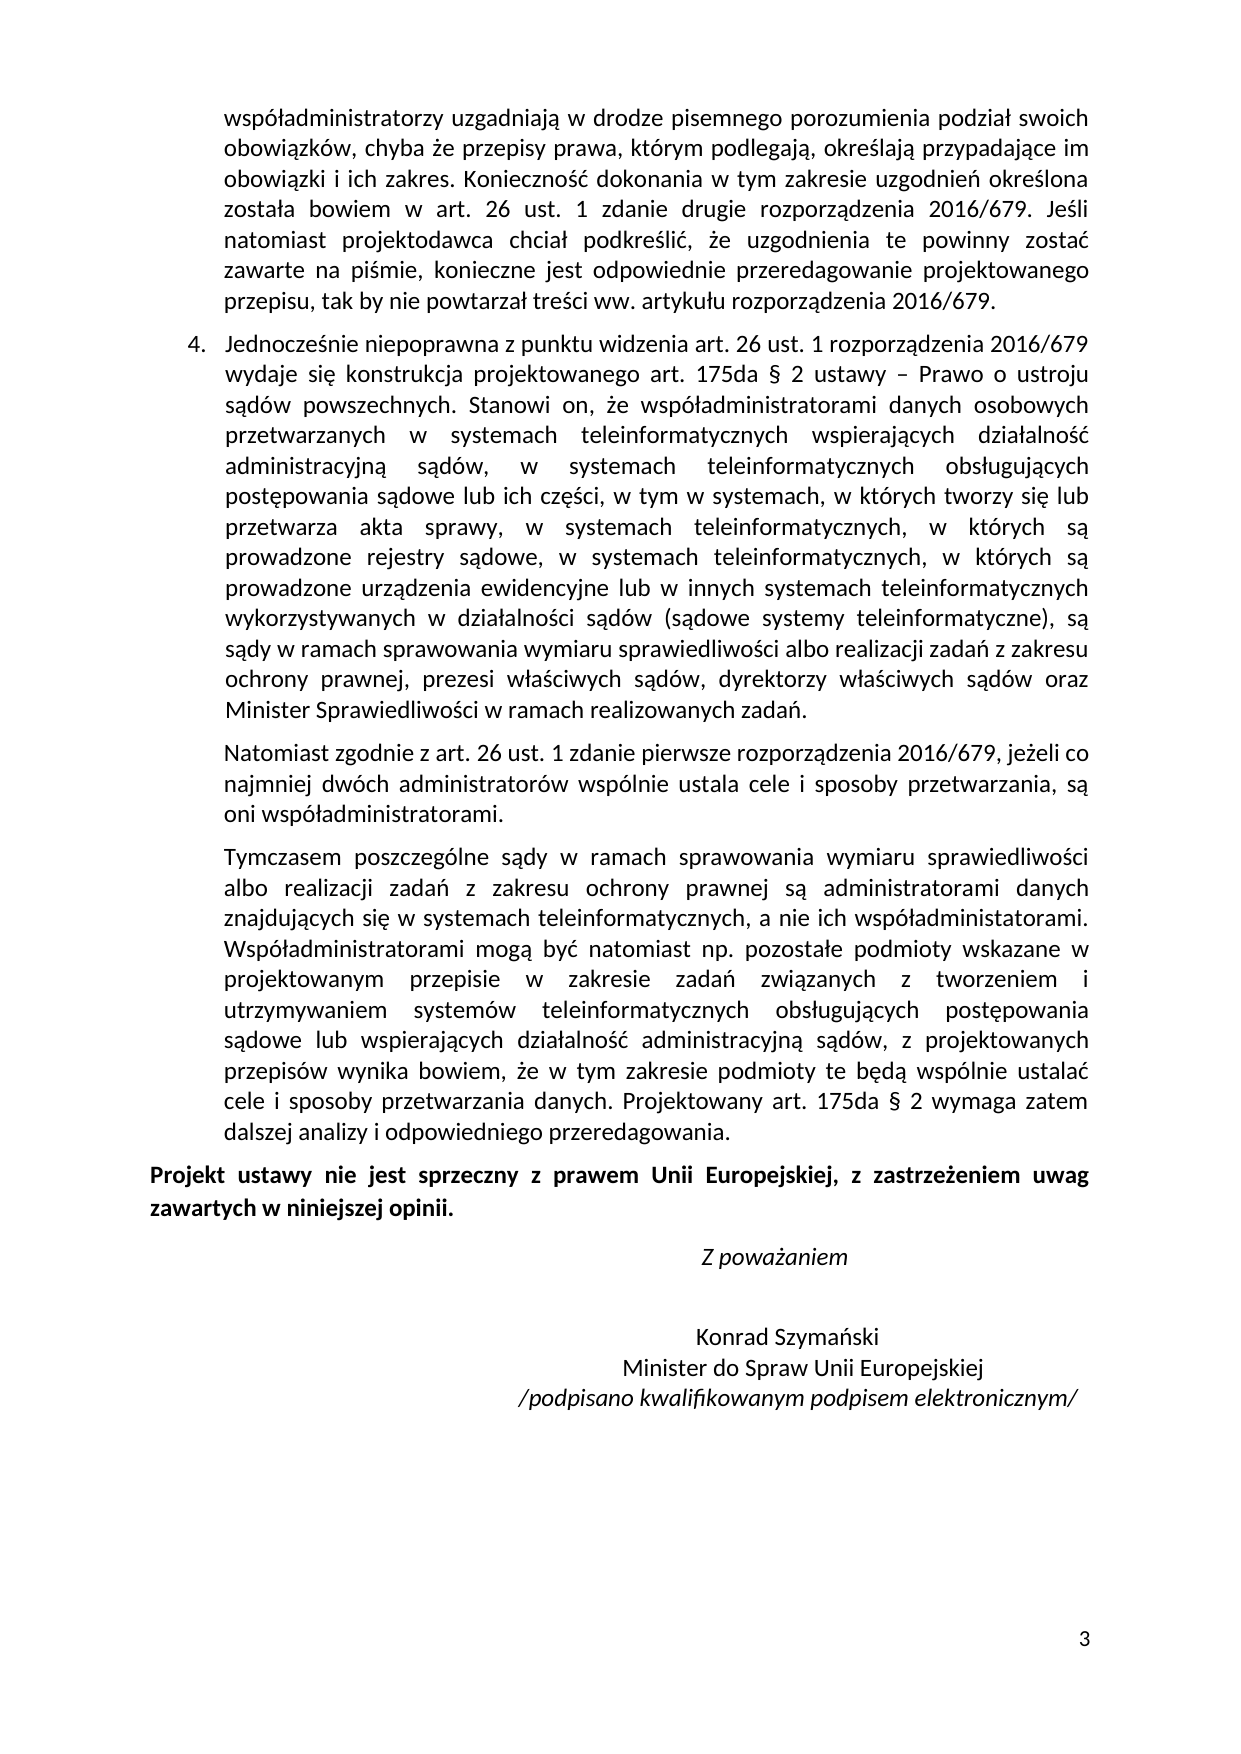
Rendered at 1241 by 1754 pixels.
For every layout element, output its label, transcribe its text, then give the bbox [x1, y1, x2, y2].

text Minister do Spraw Unii Europejskiej [592, 1352, 1090, 1383]
text /podpisano kwalifikowanym podpisem elektronicznym/ [445, 1383, 1090, 1413]
list Natomiast zgodnie z art. 26 ust. 1 zdanie pierwsze rozporządzenia 2016/679, jeżeli co najmniej dwóch administratorów wspólnie ustala cele i sposoby przetwarzania, są oni współadministratorami. [224, 737, 1090, 829]
list Jednocześnie niepoprawna z punktu widzenia art. 26 ust. 1 rozporządzenia 2016/679 wydaje się konstrukcja projektowanego art. 175da § 2 ustawy – Prawo o ustroju sądów powszechnych. Stanowi on, że współadministratorami danych osobowych przetwarzanych w systemach teleinformatycznych wspierających działalność administracyjną sądów, w systemach teleinformatycznych obsługujących postępowania sądowe lub ich części, w tym w systemach, w których tworzy się lub przetwarza akta sprawy, w systemach teleinformatycznych, w których są prowadzone rejestry sądowe, w systemach teleinformatycznych, w których są prowadzone urządzenia ewidencyjne lub w innych systemach teleinformatycznych wykorzystywanych w działalności sądów (sądowe systemy teleinformatyczne), są sądy w ramach sprawowania wymiaru sprawiedliwości albo realizacji zadań z zakresu ochrony prawnej, prezesi właściwych sądów, dyrektorzy właściwych sądów oraz Minister Sprawiedliwości w ramach realizowanych zadań. [187, 328, 1090, 725]
text Konrad Szymański [622, 1322, 1090, 1352]
list Projekt ustawy nie jest sprzeczny z prawem Unii Europejskiej, z zastrzeżeniem uwag zawartych w niniejszej opinii. [150, 1159, 1090, 1222]
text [224, 102, 1090, 315]
list Tymczasem poszczególne sądy w ramach sprawowania wymiaru sprawiedliwości albo realizacji zadań z zakresu ochrony prawnej są administratorami danych znajdujących się w systemach teleinformatycznych, a nie ich współadministatorami. Współadministratorami mogą być natomiast np. pozostałe podmioty wskazane w projektowanym przepisie w zakresie zadań związanych z tworzeniem i utrzymywaniem systemów teleinformatycznych obsługujących postępowania sądowe lub wspierających działalność administracyjną sądów, z projektowanych przepisów wynika bowiem, że w tym zakresie podmioty te będą wspólnie ustalać cele i sposoby przetwarzania danych. Projektowany art. 175da § 2 wymaga zatem dalszej analizy i odpowiedniego przeredagowania. [224, 841, 1090, 1146]
text Z poważaniem [666, 1241, 1090, 1272]
